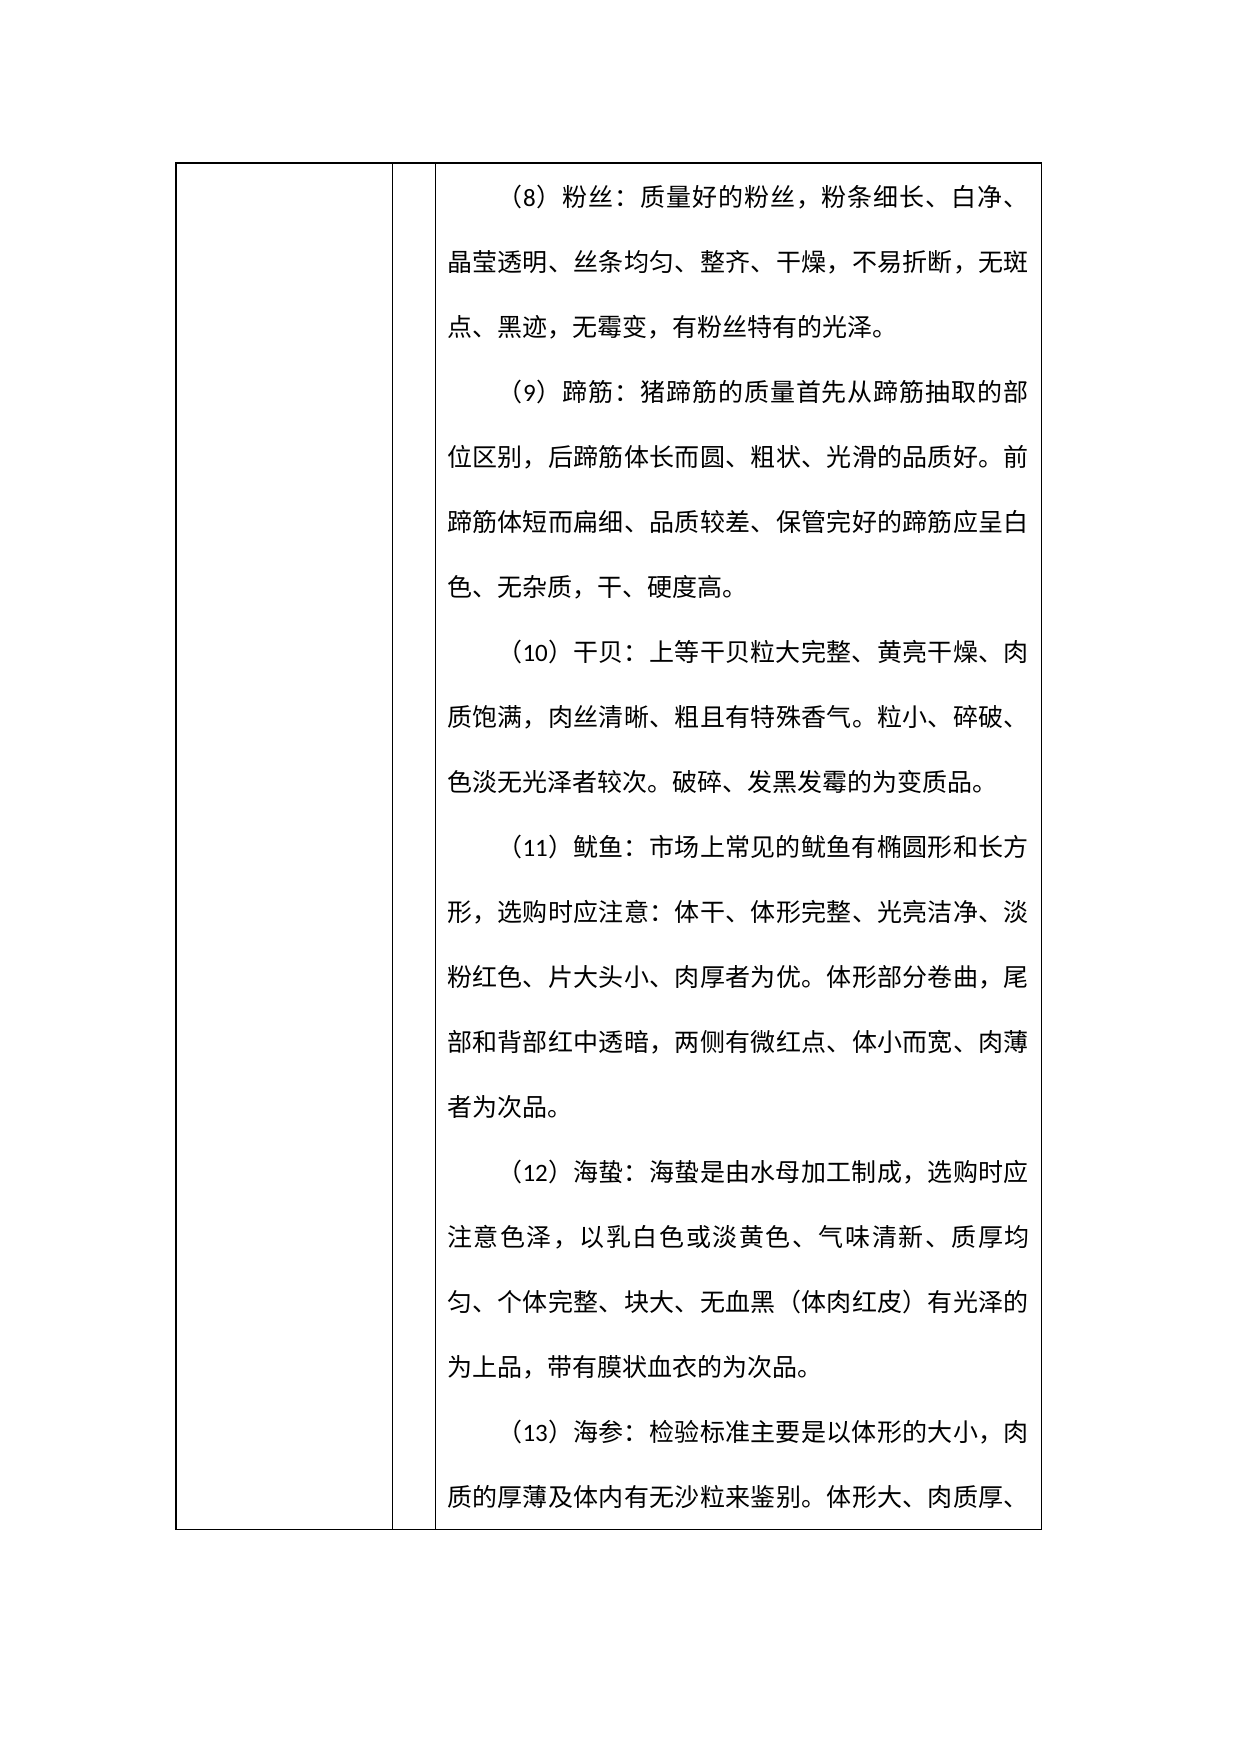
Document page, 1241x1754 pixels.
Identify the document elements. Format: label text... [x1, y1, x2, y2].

table_cell [177, 164, 392, 1528]
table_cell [436, 164, 1041, 1528]
table_cell 1 [393, 164, 435, 1528]
